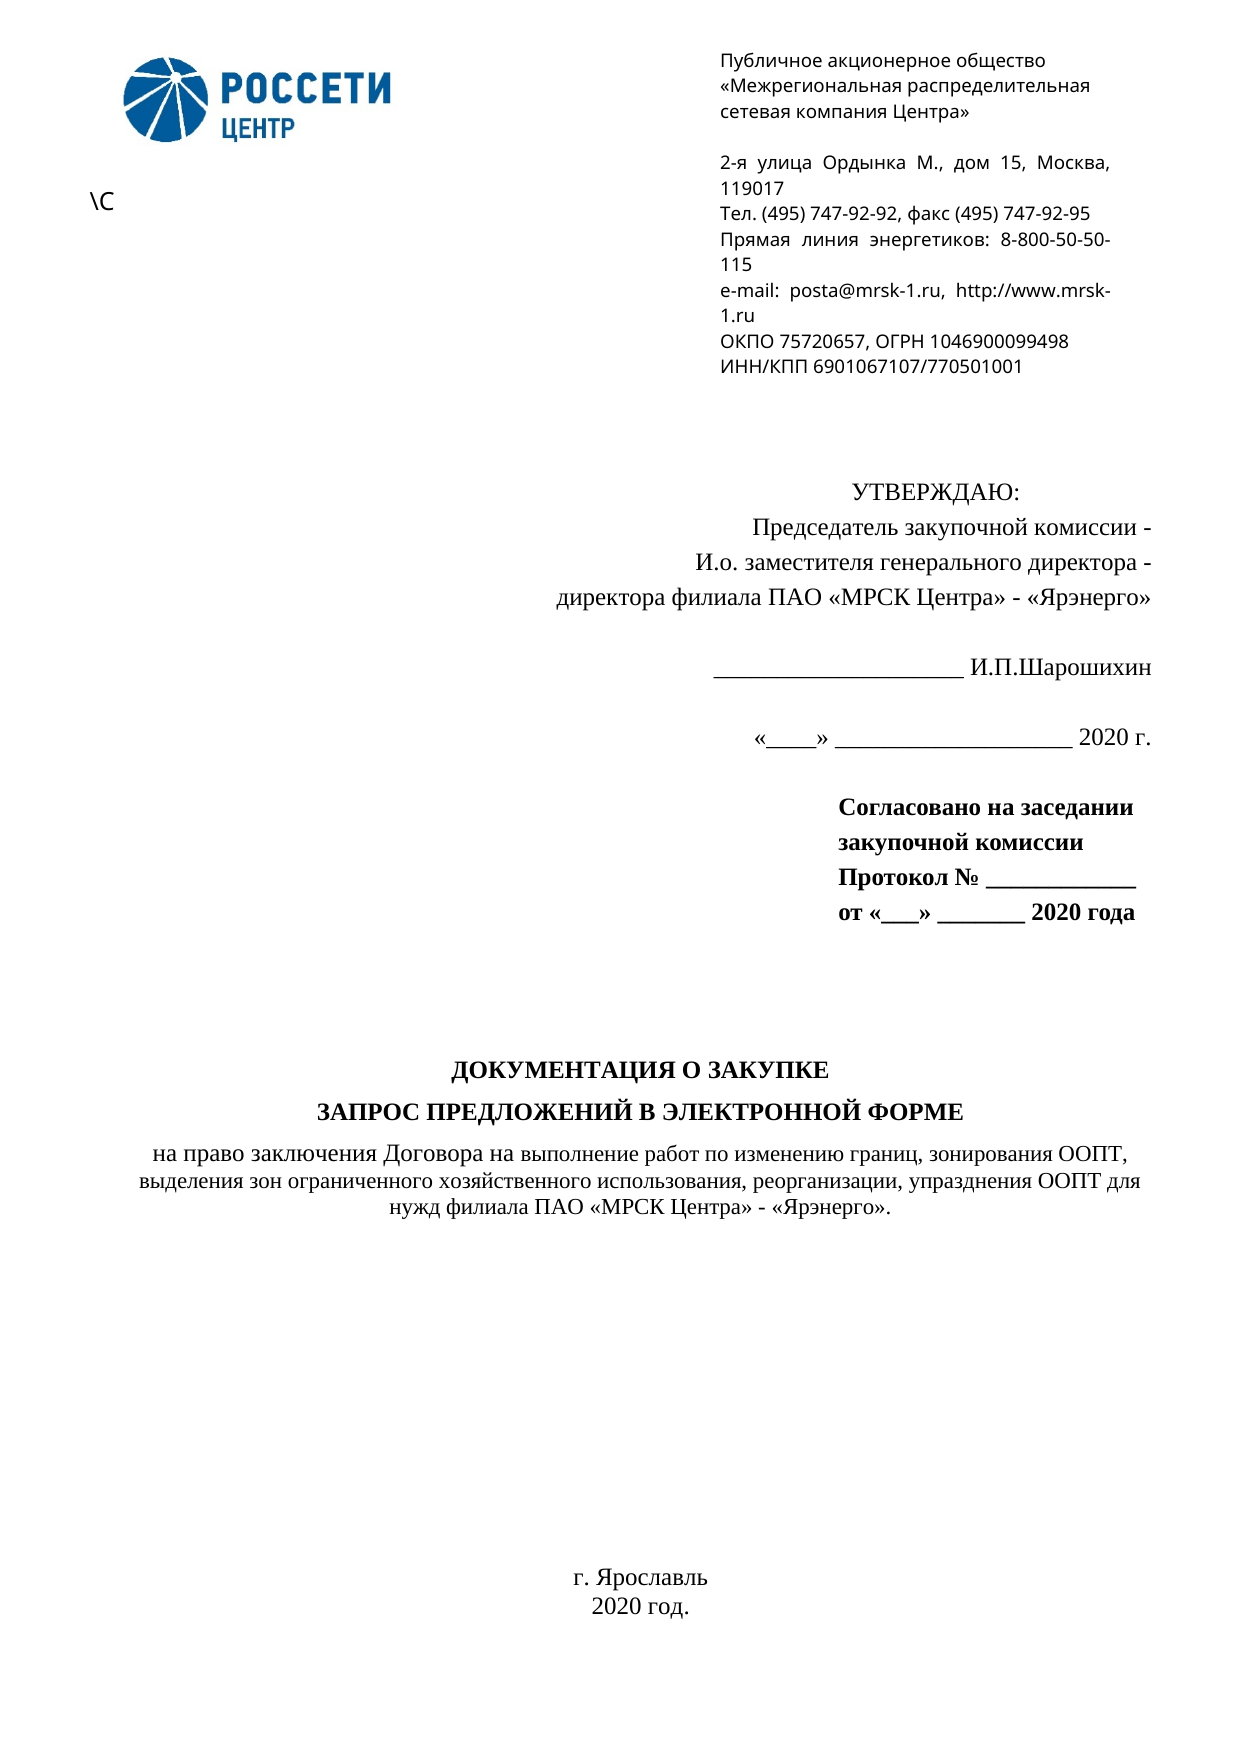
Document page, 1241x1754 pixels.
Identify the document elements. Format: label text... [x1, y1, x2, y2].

table_header \С [118, 47, 709, 385]
text на право заключения Договора на выполнение работ по изменению границ, зонирования ООПТ, выделения зон ограниченного хозяйственного использования, реорганизации, упразднения ООПТ для нужд филиала ПАО «МРСК Центра» - «Ярэнерго». [129, 1138, 1151, 1219]
text Согласовано на заседании [838, 792, 1151, 821]
text Протокол № ____________ [838, 862, 1151, 891]
text ДОКУМЕНТАЦИЯ О ЗАКУПКЕ [129, 1056, 1151, 1084]
text УТВЕРЖДАЮ: [720, 477, 1151, 506]
text Председатель закупочной комиссии - [129, 512, 1151, 541]
text ____________________ И.П.Шарошихин [129, 652, 1151, 681]
text И.о. заместителя генерального директора - [129, 547, 1151, 576]
text директора филиала ПАО «МРСК Центра» - «Ярэнерго» [129, 582, 1151, 611]
text «____» ___________________ 2020 г. [720, 722, 1151, 751]
text г. Ярославль 2020 год. [129, 1562, 1151, 1619]
text ЗАПРОС ПРЕДЛОЖЕНИЙ В ЭЛЕКТРОННОЙ ФОРМЕ [129, 1097, 1151, 1126]
text от «___» _______ 2020 года [838, 897, 1151, 926]
text закупочной комиссии [838, 827, 1151, 856]
table_header Публичное акционерное общество «Межрегиональная распределительная сетевая компания Центра» 2-я улица Ордынка М., дом 15, Москва, 119017 Тел. (495) 747-92-92, факс (495) 747-92-95 Прямая линия энергетиков: 8-800-50-50-115 e-mail: posta@mrsk-1.ru, http://www.mrsk-1.ru ОКПО 75720657, ОГРН 1046900099498 ИНН/КПП 6901067107/770501001 [709, 47, 1122, 385]
